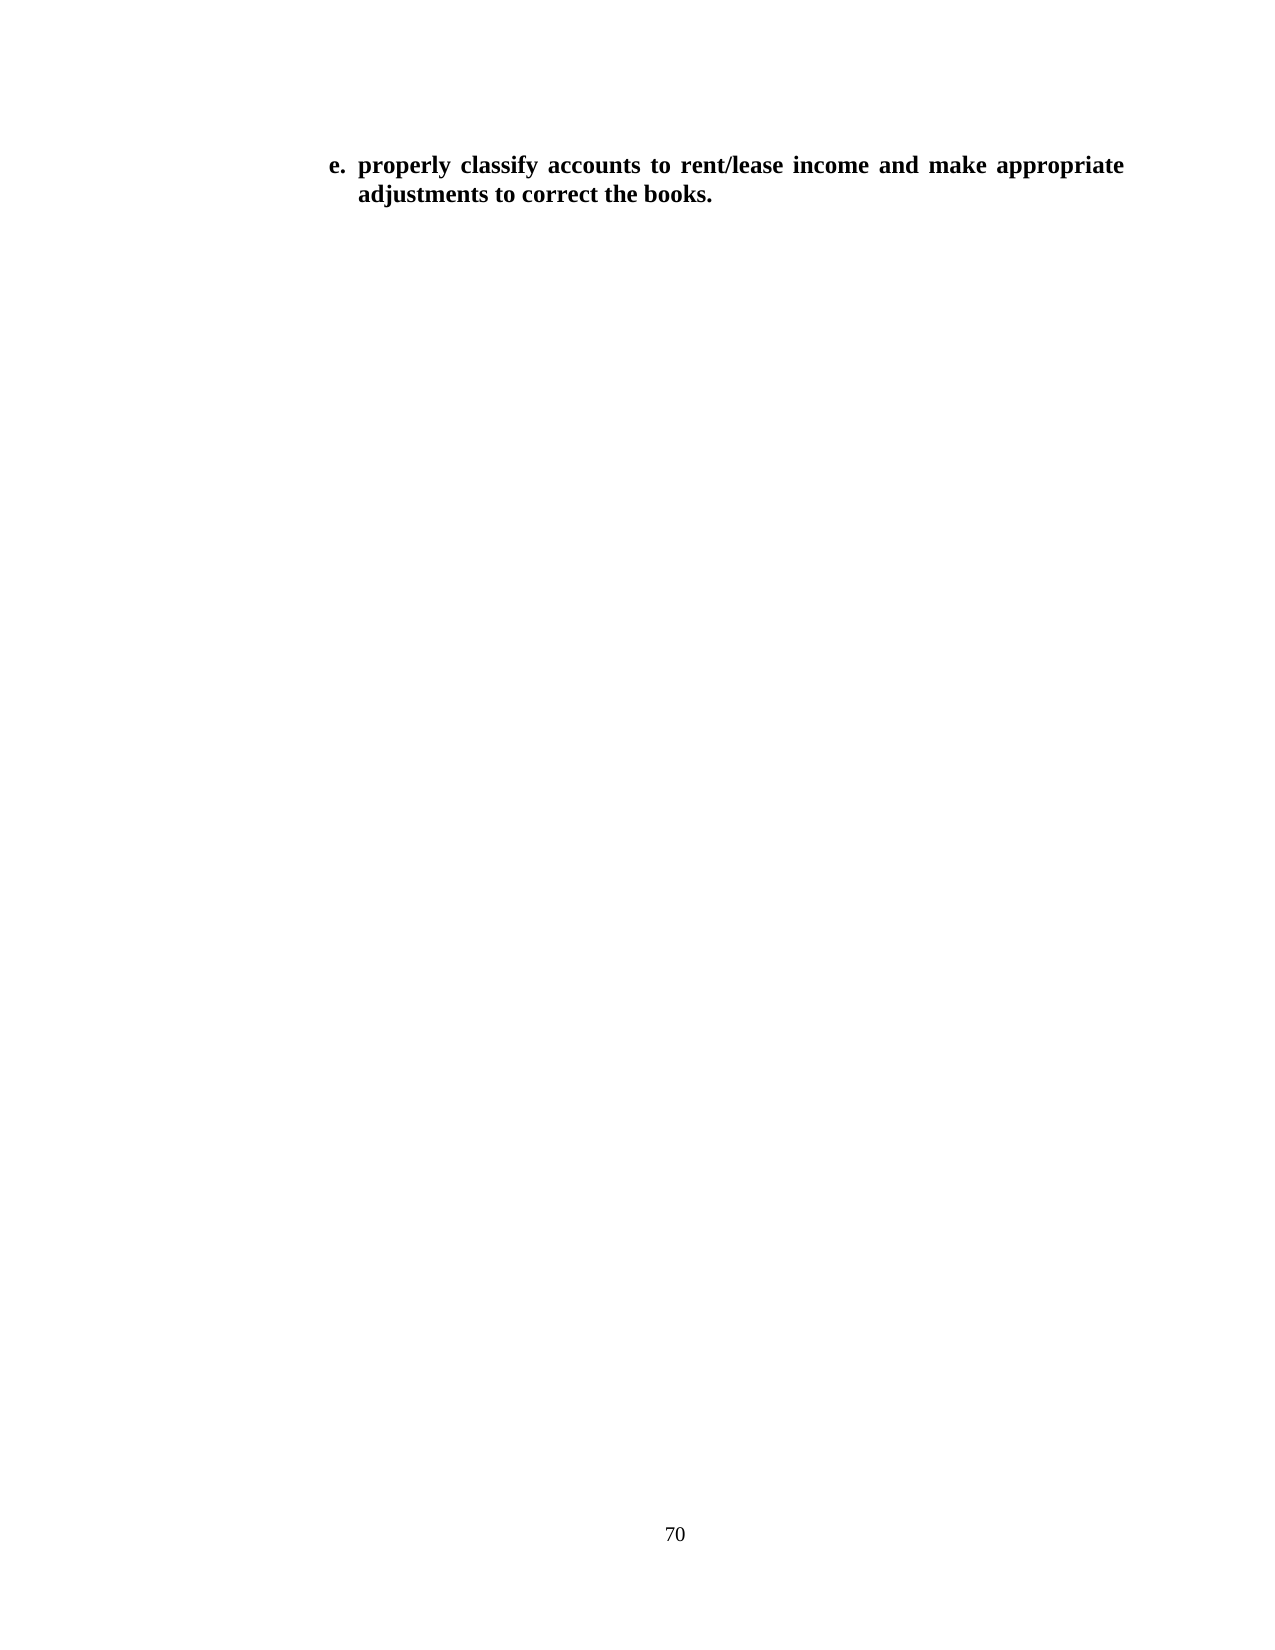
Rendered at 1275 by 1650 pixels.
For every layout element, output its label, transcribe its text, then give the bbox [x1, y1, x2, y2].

list properly classify accounts to rent/lease income and make appropriate adjustments to correct the books. [328, 150, 1125, 207]
